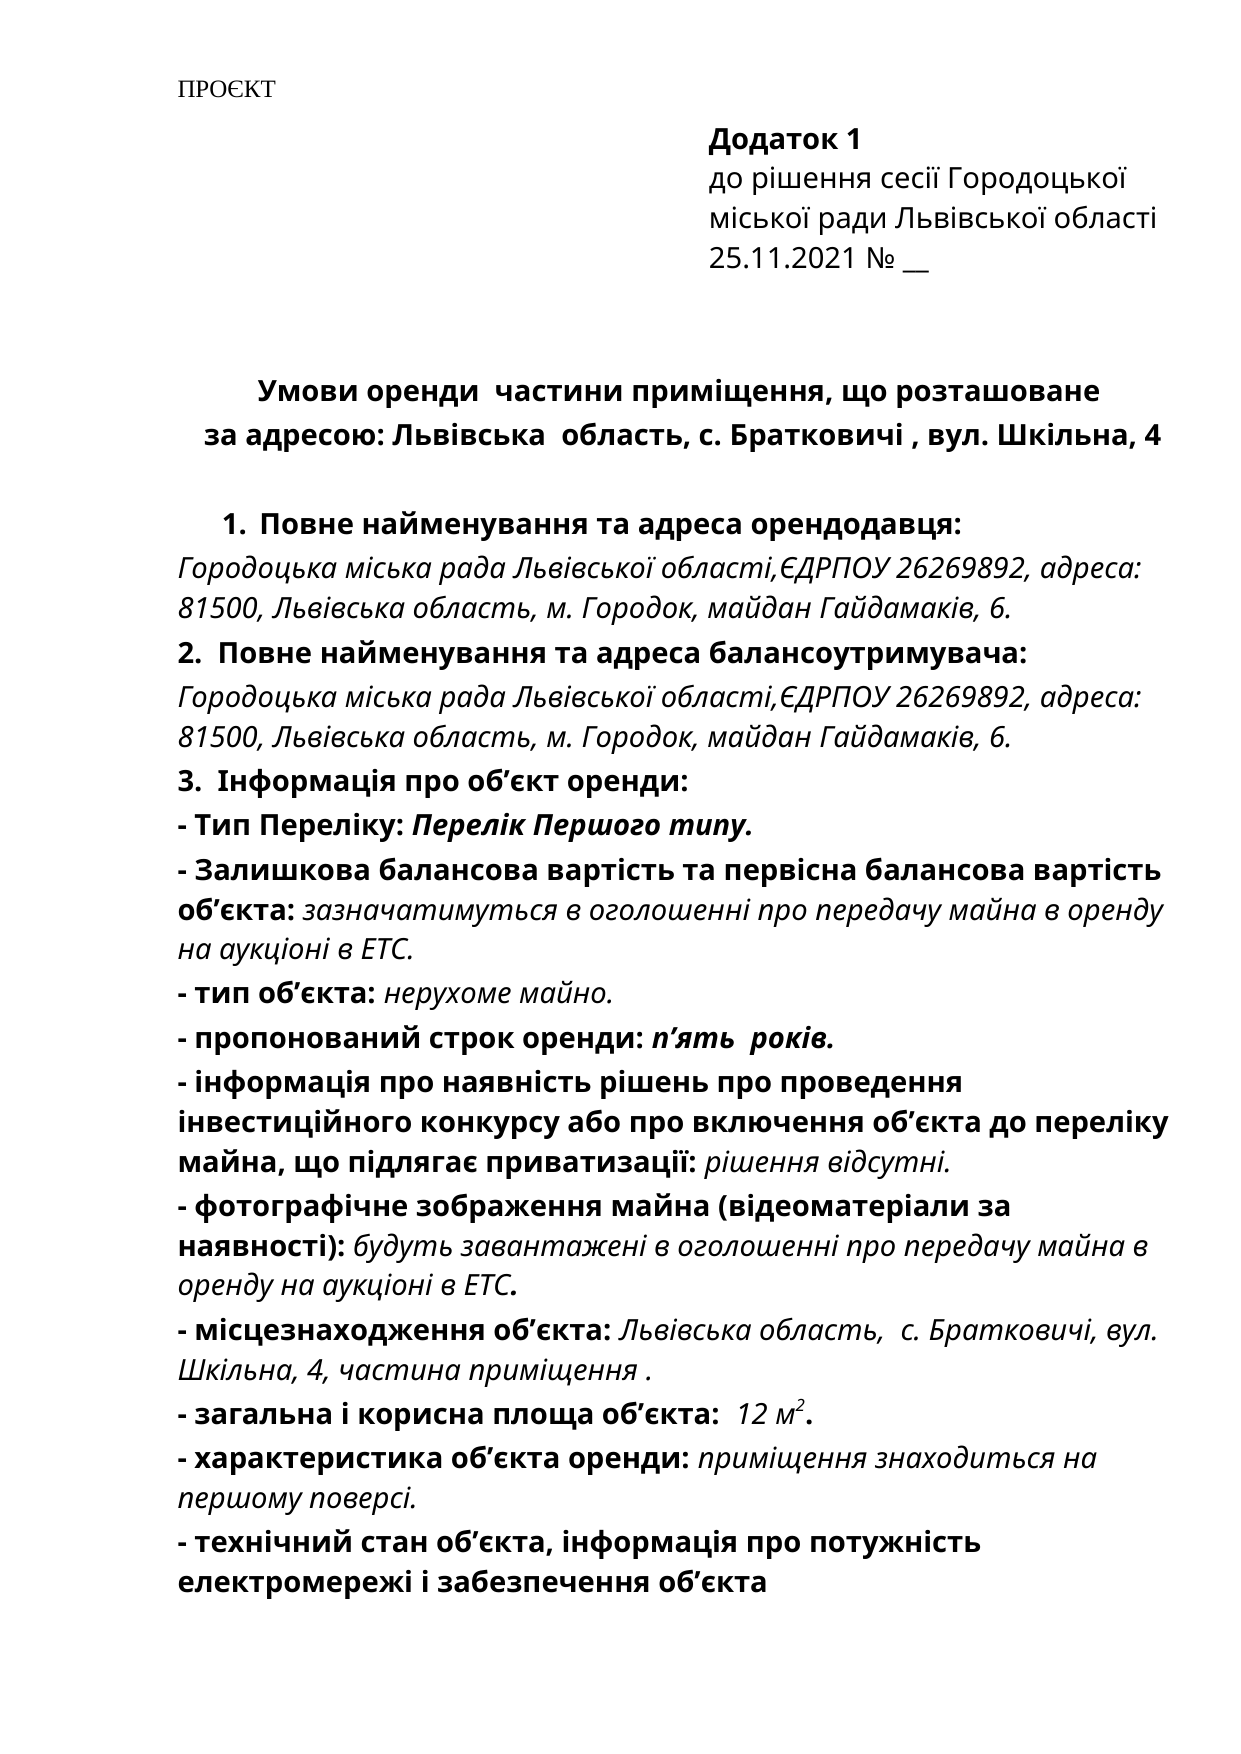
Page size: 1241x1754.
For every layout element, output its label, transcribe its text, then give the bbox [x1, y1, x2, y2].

text - тип об’єкта: нерухоме майно. [177, 973, 1181, 1012]
text Городоцька міська рада Львівської області,ЄДРПОУ 26269892, адреса: 81500, Львівська область, м. Городок, майдан Гайдамаків, 6. [177, 548, 1181, 627]
text - місцезнаходження об’єкта: Львівська область, с. Братковичі, вул. Шкільна, 4, частина приміщення . [177, 1309, 1181, 1388]
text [177, 1522, 1181, 1601]
text Городоцька міська рада Львівської області,ЄДРПОУ 26269892, адреса: 81500, Львівська область, м. Городок, майдан Гайдамаків, 6. [177, 676, 1181, 756]
text Умови оренди частини приміщення, що розташоване [177, 370, 1181, 410]
text 3. Інформація про об’єкт оренди: [177, 760, 1181, 800]
text - Залишкова балансова вартість та первісна балансова вартість об’єкта: зазначатимуться в оголошенні про передачу майна в оренду на аукціоні в ЕТС. [177, 849, 1181, 968]
text - пропонований строк оренди: п’ять років. [177, 1017, 1181, 1057]
text - характеристика об’єкта оренди: приміщення знаходиться на першому поверсі. [177, 1437, 1181, 1517]
text за адресою: Львівська область, с. Братковичі , вул. Шкільна, 4 [177, 415, 1181, 454]
text - фотографічне зображення майна (відеоматеріали за наявності): будуть завантажені в оголошенні про передачу майна в оренду на аукціоні в ЕТС. [177, 1185, 1181, 1304]
text 25.11.2021 № __ [709, 237, 1181, 277]
list Повне найменування та адреса орендодавця: [222, 503, 1181, 543]
text до рішення сесії Городоцької міської ради Львівської області [709, 158, 1181, 237]
text Додаток 1 [709, 118, 1181, 158]
text - загальна і корисна площа об’єкта: 12 м2. [177, 1393, 1181, 1433]
text 2. Повне найменування та адреса балансоутримувача: [177, 632, 1181, 672]
text - Тип Переліку: Перелік Першого типу. [177, 805, 1181, 844]
text - інформація про наявність рішень про проведення інвестиційного конкурсу або про включення об’єкта до переліку майна, що підлягає приватизації: рішення відсутні. [177, 1062, 1181, 1181]
